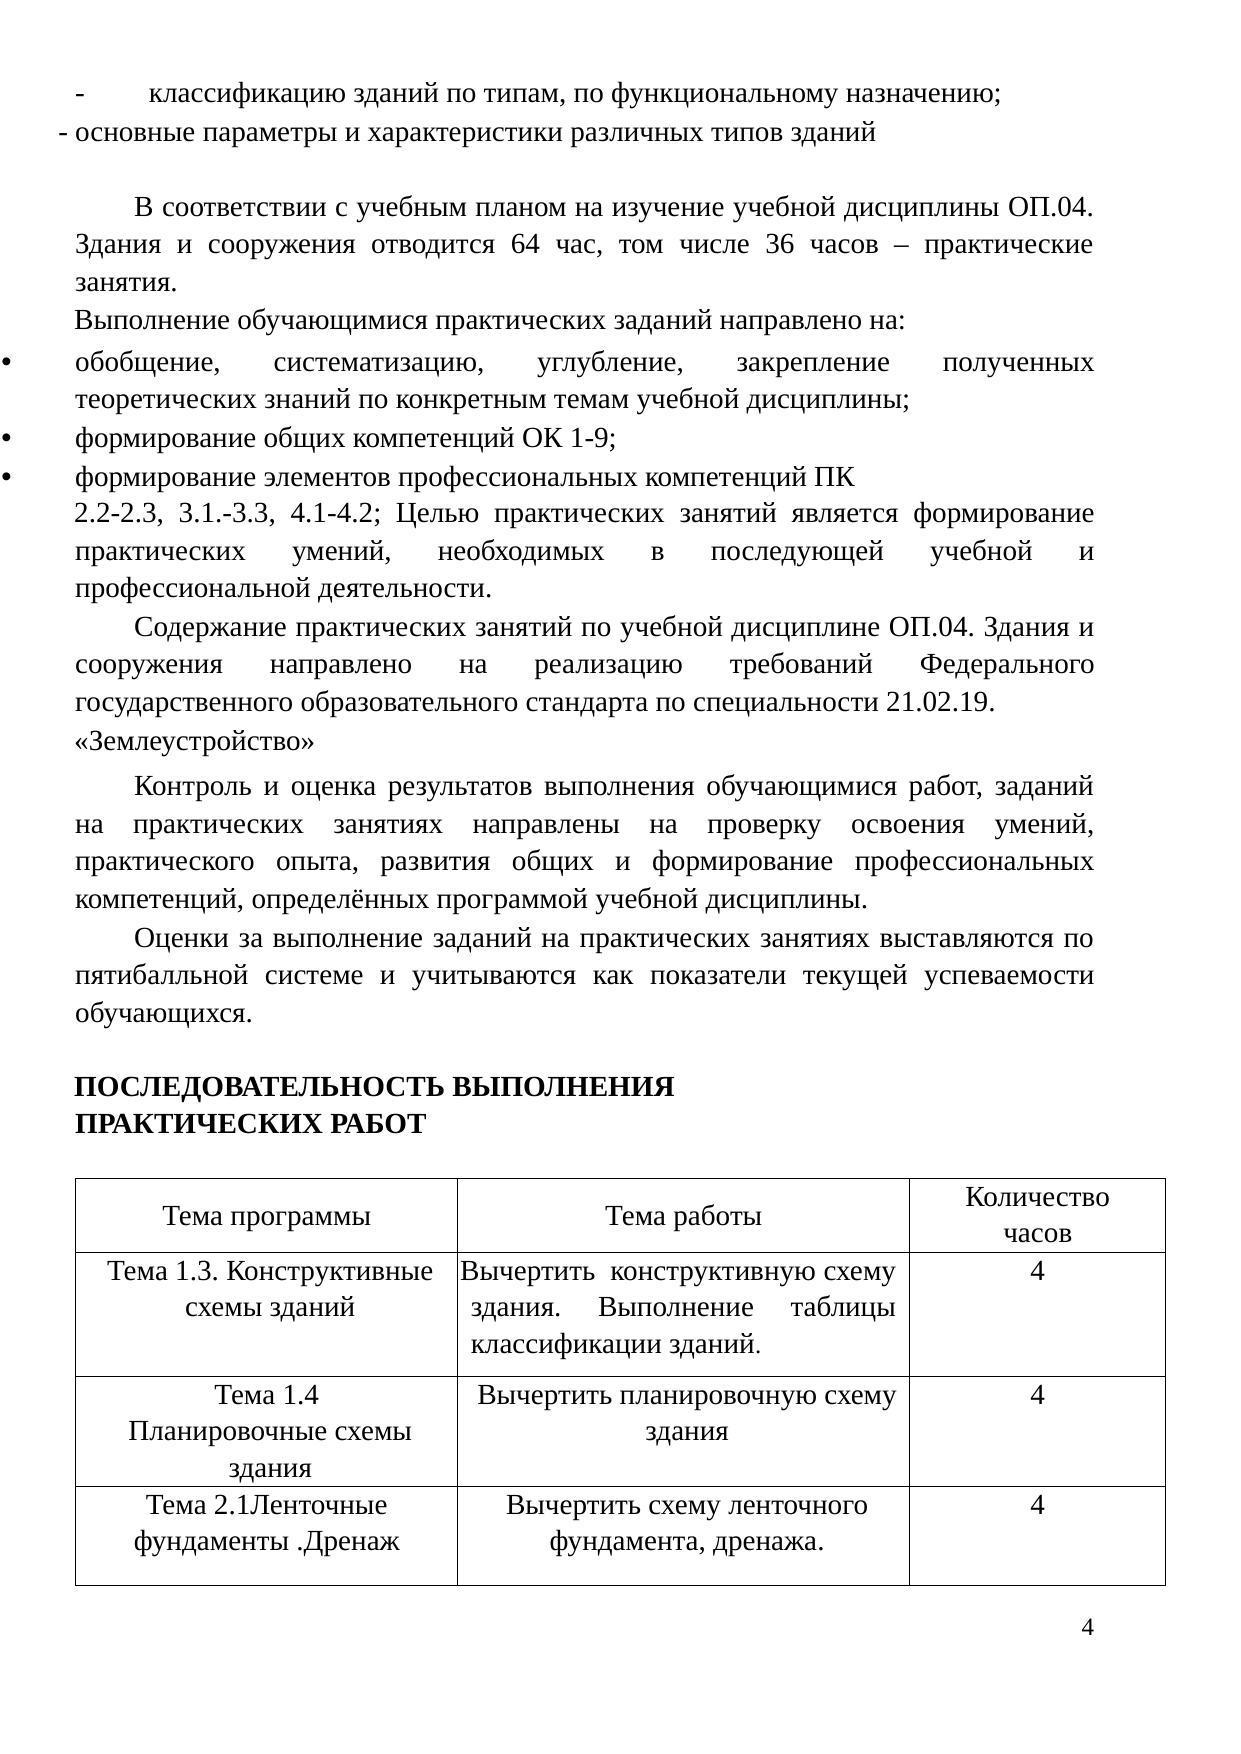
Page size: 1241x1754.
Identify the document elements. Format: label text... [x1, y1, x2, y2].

list формирование элементов профессиональных компетенций ПК [1, 459, 1095, 493]
text Содержание практических занятий по учебной дисциплине ОП.04. Здания и сооружения направлено на реализацию требований Федерального государственного образовательного стандарта по специальности 21.02.19. [75, 609, 1095, 717]
table_cell Тема 1.4 Планировочные схемы здания [76, 1377, 457, 1486]
table_cell Вычертить схему ленточного фундамента, дренажа. [458, 1487, 909, 1585]
table_cell Вычертить планировочную схему здания [458, 1377, 909, 1486]
table_header Тема программы [76, 1179, 457, 1252]
text «Землеустройство» [74, 723, 1095, 756]
list обобщение, систематизацию, углубление, закрепление полученных теоретических знаний по конкретным темам учебной дисциплины; [1, 344, 1095, 415]
table_cell 4 [910, 1377, 1165, 1486]
subtitle ПОСЛЕДОВАТЕЛЬНОСТЬ ВЫПОЛНЕНИЯ ПРАКТИЧЕСКИХ РАБОТ [74, 1069, 869, 1139]
table_header Количество часов [910, 1179, 1165, 1252]
list основные параметры и характеристики различных типов зданий [58, 114, 1095, 147]
text 2.2-2.3, 3.1.-3.3, 4.1-4.2; Целью практических занятий является формирование практических умений, необходимых в последующей учебной и профессиональной деятельности. [74, 495, 1095, 604]
table_cell Вычертить конструктивную схему здания. Выполнение таблицы классификации зданий. [458, 1253, 909, 1376]
text Выполнение обучающимися практических заданий направлено на: [74, 302, 1095, 336]
text Контроль и оценка результатов выполнения обучающимися работ, заданий на практических занятиях направлены на проверку освоения умений, практического опыта, развития общих и формирование профессиональных компетенций, определённых программой учебной дисциплины. [75, 768, 1095, 914]
text В соответствии с учебным планом на изучение учебной дисциплины ОП.04. Здания и сооружения отводится 64 час, том числе 36 часов – практические занятия. [75, 189, 1095, 297]
table_cell 4 [910, 1487, 1165, 1585]
list формирование общих компетенций ОК 1-9; [1, 420, 1095, 454]
text Оценки за выполнение заданий на практических занятиях выставляются по пятибалльной системе и учитываются как показатели текущей успеваемости обучающихся. [75, 920, 1095, 1028]
table_cell Тема 1.3. Конструктивные схемы зданий [76, 1253, 457, 1376]
table_header Тема работы [458, 1179, 909, 1252]
list классификацию зданий по типам, по функциональному назначению; [75, 75, 1095, 108]
table_cell Тема 2.1Ленточные фундаменты .Дренаж [76, 1487, 457, 1585]
table_cell 4 [910, 1253, 1165, 1376]
